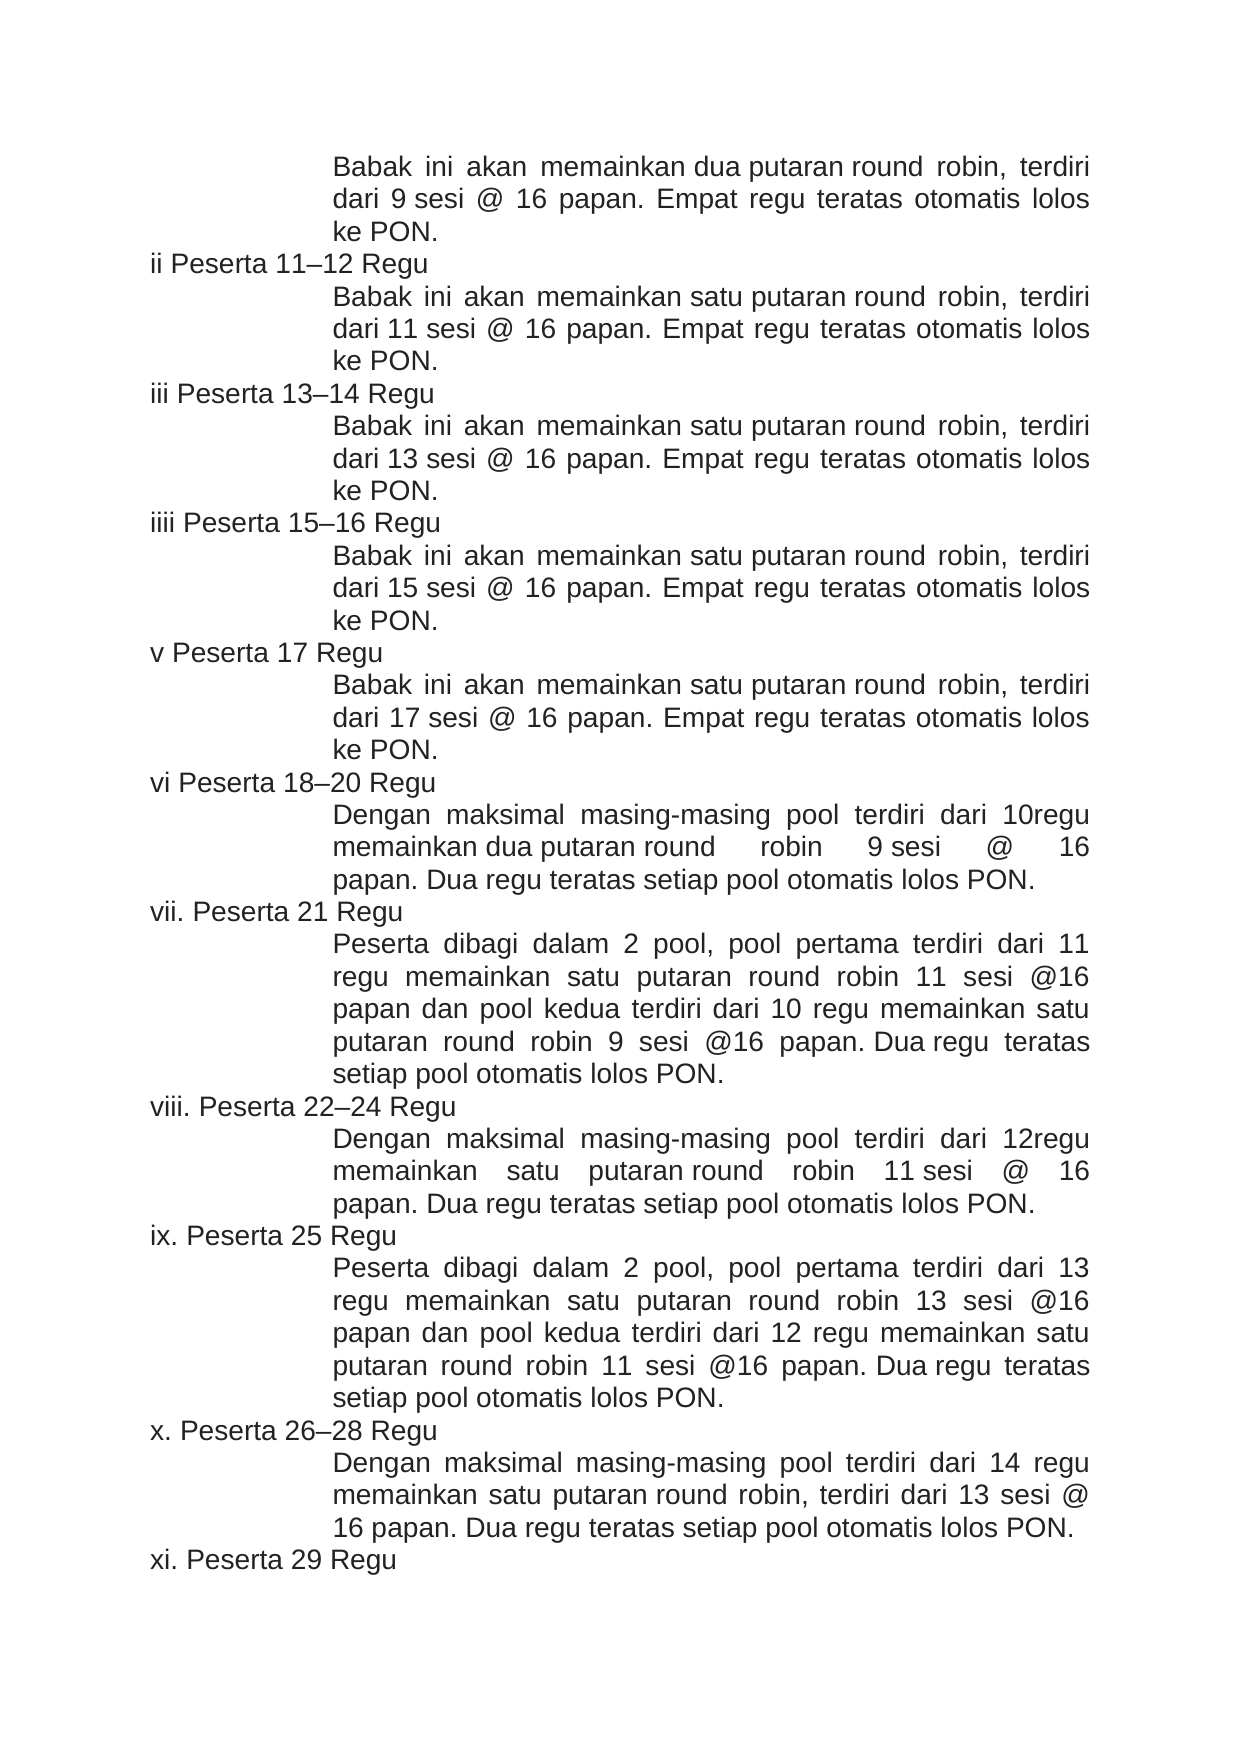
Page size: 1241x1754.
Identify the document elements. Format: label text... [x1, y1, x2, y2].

text vi Peserta 18–20 Regu [150, 766, 1090, 798]
text Peserta dibagi dalam 2 pool, pool pertama terdiri dari 13 regu memainkan satu putaran round robin 13 sesi @16 papan dan pool kedua terdiri dari 12 regu memainkan satu putaran round robin 11 sesi @16 papan. Dua regu teratas setiap pool otomatis lolos PON. [332, 1251, 1090, 1413]
text viii. Peserta 22–24 Regu [150, 1089, 1090, 1122]
text Dengan maksimal masing-masing pool terdiri dari 14 regu memainkan satu putaran round robin, terdiri dari 13 sesi @ 16 papan. Dua regu teratas setiap pool otomatis lolos PON. [332, 1446, 1090, 1543]
text Dengan maksimal masing-masing pool terdiri dari 12regu memainkan satu putaran round robin 11 sesi @ 16 papan. Dua regu teratas setiap pool otomatis lolos PON. [332, 1122, 1090, 1219]
text Babak ini akan memainkan satu putaran round robin, terdiri dari 11 sesi @ 16 papan. Empat regu teratas otomatis lolos ke PON. [332, 279, 1090, 377]
text iiii Peserta 15–16 Regu [150, 506, 1090, 539]
text Babak ini akan memainkan dua putaran round robin, terdiri dari 9 sesi @ 16 papan. Empat regu teratas otomatis lolos ke PON. [332, 150, 1090, 247]
text ii Peserta 11–12 Regu [150, 247, 1090, 279]
text iii Peserta 13–14 Regu [150, 377, 1090, 409]
text ix. Peserta 25 Regu [150, 1219, 1090, 1251]
text Babak ini akan memainkan satu putaran round robin, terdiri dari 17 sesi @ 16 papan. Empat regu teratas otomatis lolos ke PON. [332, 668, 1090, 766]
text x. Peserta 26–28 Regu [150, 1413, 1090, 1446]
text Babak ini akan memainkan satu putaran round robin, terdiri dari 13 sesi @ 16 papan. Empat regu teratas otomatis lolos ke PON. [332, 409, 1090, 506]
text Babak ini akan memainkan satu putaran round robin, terdiri dari 15 sesi @ 16 papan. Empat regu teratas otomatis lolos ke PON. [332, 539, 1090, 636]
text v Peserta 17 Regu [150, 636, 1090, 668]
text xi. Peserta 29 Regu [150, 1543, 1090, 1575]
text Dengan maksimal masing-masing pool terdiri dari 10regu memainkan dua putaran round robin 9 sesi @ 16 papan. Dua regu teratas setiap pool otomatis lolos PON. [332, 798, 1090, 895]
text vii. Peserta 21 Regu [150, 895, 1090, 927]
text Peserta dibagi dalam 2 pool, pool pertama terdiri dari 11 regu memainkan satu putaran round robin 11 sesi @16 papan dan pool kedua terdiri dari 10 regu memainkan satu putaran round robin 9 sesi @16 papan. Dua regu teratas setiap pool otomatis lolos PON. [332, 927, 1090, 1089]
